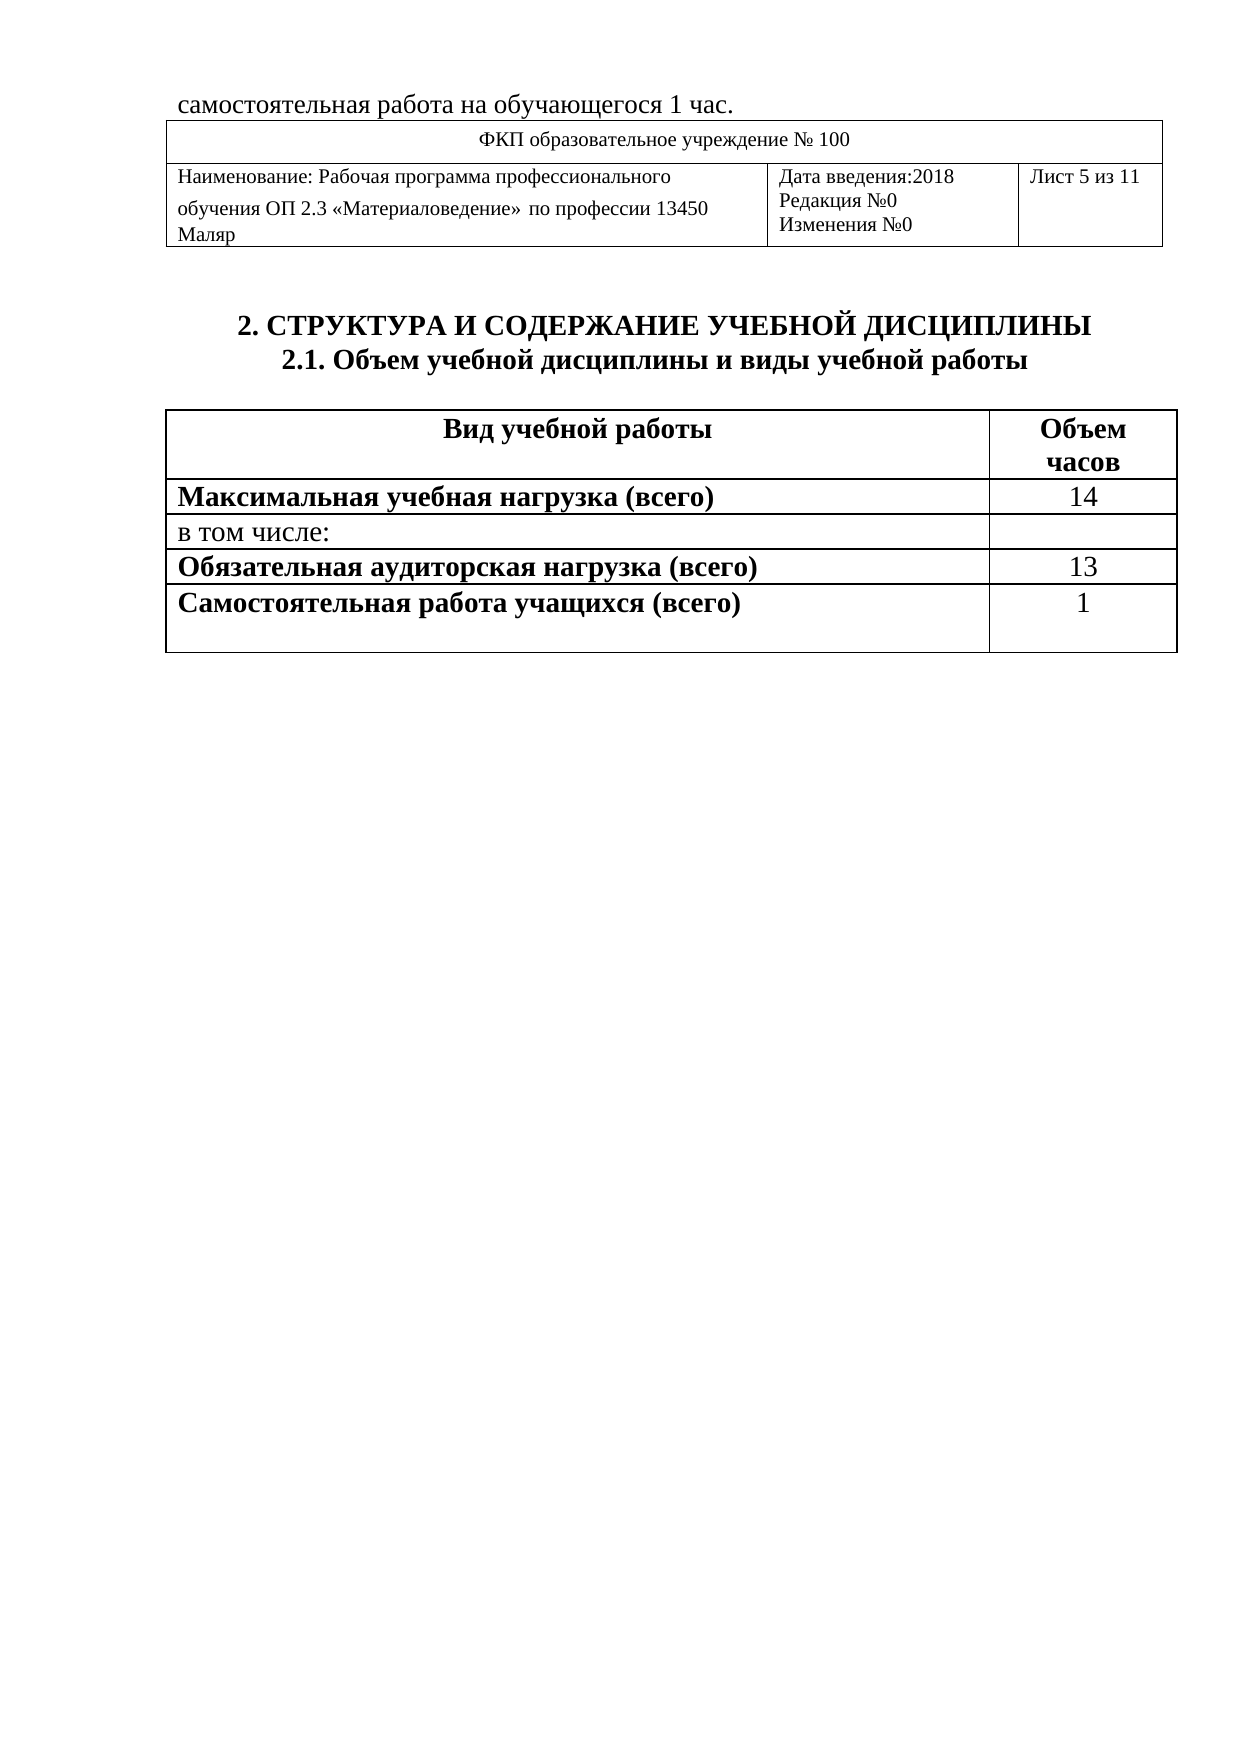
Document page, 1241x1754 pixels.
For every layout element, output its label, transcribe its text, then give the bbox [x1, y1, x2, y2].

table_cell 13 [990, 550, 1176, 583]
table_cell Наименование: Рабочая программа профессионального обучения ОП 2.3 «Материаловедение» по профессии 13450 Маляр [167, 164, 767, 246]
table_cell Самостоятельная работа учащихся (всего) [167, 585, 989, 652]
table_cell Обязательная аудиторская нагрузка (всего) [167, 550, 989, 583]
table_header Вид учебной работы [167, 411, 989, 478]
table_header Объем часов [990, 411, 1176, 478]
table_cell в том числе: [167, 515, 989, 548]
table_cell 1 [990, 585, 1176, 652]
text 2.1. Объем учебной дисциплины и виды учебной работы [158, 342, 1152, 376]
table_cell 14 [990, 480, 1176, 513]
table_cell Дата введения:2018 Редакция №0 Изменения №0 [768, 164, 1018, 246]
text самостоятельная работа на обучающегося 1 час. [177, 89, 1152, 120]
table_cell Максимальная учебная нагрузка (всего) [167, 480, 989, 513]
table_header ФКП образовательное учреждение № 100 [167, 121, 1162, 163]
text 2. СТРУКТУРА И СОДЕРЖАНИЕ УЧЕБНОЙ ДИСЦИПЛИНЫ [177, 308, 1152, 342]
table_cell [990, 515, 1176, 548]
table_cell Лист 5 из 11 [1019, 164, 1162, 246]
